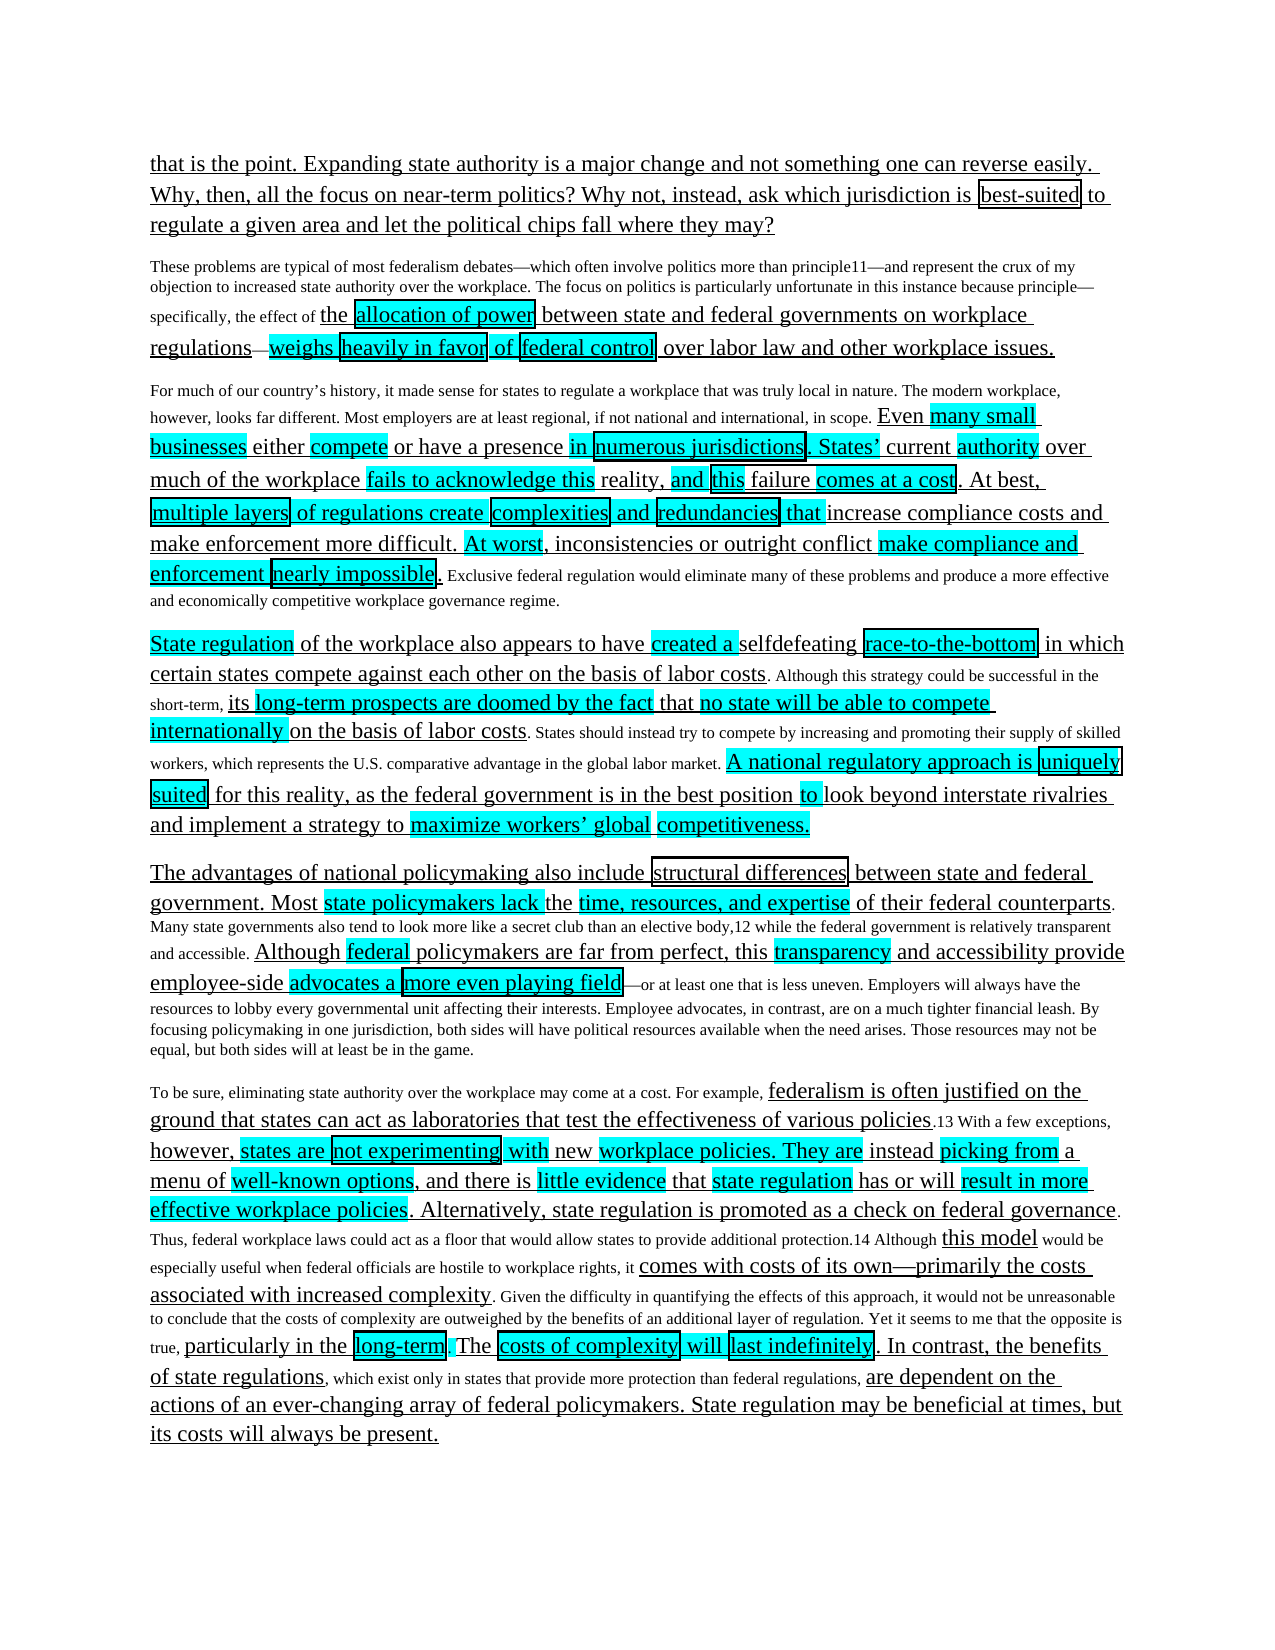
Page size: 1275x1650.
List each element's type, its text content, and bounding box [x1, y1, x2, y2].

text State regulation of the workplace also appears to have created a selfdefeating race-to-the-bottom in which certain states compete against each other on the basis of labor costs. Although this strategy could be successful in the short-term, its long-term prospects are doomed by the fact that no state will be able to compete internationally on the basis of labor costs. States should instead try to compete by increasing and promoting their supply of skilled workers, which represents the U.S. comparative advantage in the global labor market. A national regulatory approach is uniquely suited for this reality, as the federal government is in the best position to look beyond interstate rivalries and implement a strategy to maximize workers’ global competitiveness. [150, 628, 1125, 838]
text These problems are typical of most federalism debates—which often involve politics more than principle11—and represent the crux of my objection to increased state authority over the workplace. The focus on politics is particularly unfortunate in this instance because principle—specifically, the effect of the allocation of power between state and federal governments on workplace regulations—weighs heavily in favor of federal control over labor law and other workplace issues. [150, 256, 1125, 362]
text For much of our country’s history, it made sense for states to regulate a workplace that was truly local in nature. The modern workplace, however, looks far different. Most employers are at least regional, if not national and international, in scope. Even many small businesses either compete or have a presence in numerous jurisdictions. States’ current authority over much of the workplace fails to acknowledge this reality, and this failure comes at a cost. At best, multiple layers of regulations create complexities and redundancies that increase compliance costs and make enforcement more difficult. At worst, inconsistencies or outright conflict make compliance and enforcement nearly impossible. Exclusive federal regulation would eliminate many of these problems and produce a more effective and economically competitive workplace governance regime. [150, 381, 1125, 609]
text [150, 150, 1125, 238]
text To be sure, eliminating state authority over the workplace may come at a cost. For example, federalism is often justified on the ground that states can act as laboratories that test the effectiveness of various policies.13 With a few exceptions, however, states are not experimenting with new workplace policies. They are instead picking from a menu of well-known options, and there is little evidence that state regulation has or will result in more effective workplace policies. Alternatively, state regulation is promoted as a check on federal governance. Thus, federal workplace laws could act as a floor that would allow states to provide additional protection.14 Although this model would be especially useful when federal officials are hostile to workplace rights, it comes with costs of its own—primarily the costs associated with increased complexity. Given the difficulty in quantifying the effects of this approach, it would not be unreasonable to conclude that the costs of complexity are outweighed by the benefits of an additional layer of regulation. Yet it seems to me that the opposite is true, particularly in the long-term. The costs of complexity will last indefinitely. In contrast, the benefits of state regulations, which exist only in states that provide more protection than federal regulations, are dependent on the actions of an ever-changing array of federal policymakers. State regulation may be beneficial at times, but its costs will always be present. [150, 1077, 1125, 1446]
text The advantages of national policymaking also include structural differences between state and federal government. Most state policymakers lack the time, resources, and expertise of their federal counterparts. Many state governments also tend to look more like a secret club than an elective body,12 while the federal government is relatively transparent and accessible. Although federal policymakers are far from perfect, this transparency and accessibility provide employee-side advocates a more even playing field—or at least one that is less uneven. Employers will always have the resources to lobby every governmental unit affecting their interests. Employee advocates, in contrast, are on a much tighter financial leash. By focusing policymaking in one jurisdiction, both sides will have political resources available when the need arises. Those resources may not be equal, but both sides will at least be in the game. [150, 856, 1125, 1059]
